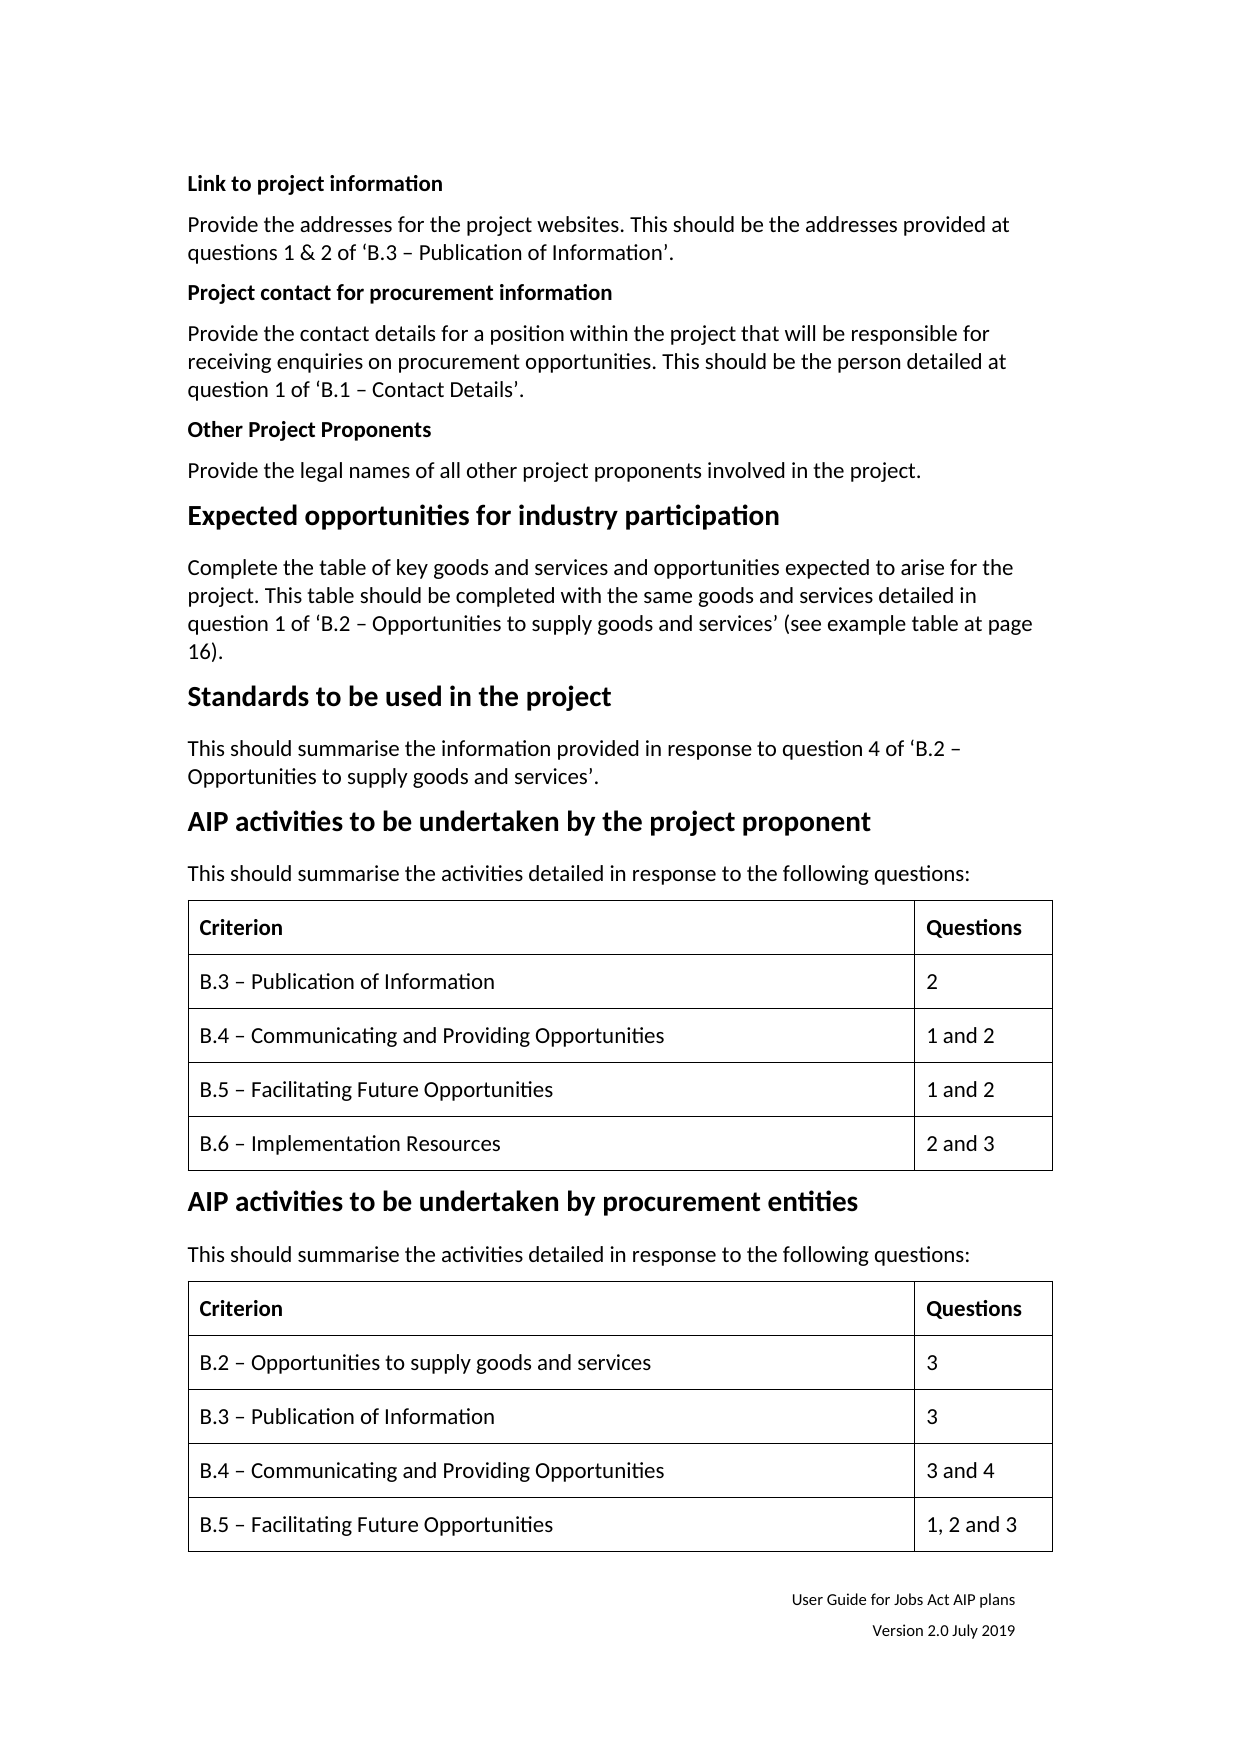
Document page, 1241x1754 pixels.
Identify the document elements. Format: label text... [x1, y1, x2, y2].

text This should summarise the information provided in response to question 4 of ‘B.2 – Opportunities to supply goods and services’. [187, 734, 1053, 790]
table_cell 3 and 4 [915, 1444, 1052, 1497]
table_header Criterion [189, 901, 914, 954]
subtitle AIP activities to be undertaken by the project proponent [187, 803, 1053, 838]
table_cell B.5 – Facilitating Future Opportunities [189, 1063, 914, 1116]
table_cell B.4 – Communicating and Providing Opportunities [189, 1444, 914, 1497]
text Complete the table of key goods and services and opportunities expected to arise for the project. This table should be completed with the same goods and services detailed in question 1 of ‘B.2 – Opportunities to supply goods and services’ (see example table at page 16). [187, 553, 1053, 665]
table_cell 3 [915, 1336, 1052, 1389]
table_cell B.4 – Communicating and Providing Opportunities [189, 1009, 914, 1062]
table_cell 1, 2 and 3 [915, 1498, 1052, 1551]
table_cell B.2 – Opportunities to supply goods and services [189, 1336, 914, 1389]
table_header Questions [915, 901, 1052, 954]
subtitle Expected opportunities for industry participation [187, 497, 1053, 532]
text Provide the addresses for the project websites. This should be the addresses provided at questions 1 & 2 of ‘B.3 – Publication of Information’. [187, 210, 1053, 266]
text Provide the contact details for a position within the project that will be responsible for receiving enquiries on procurement opportunities. This should be the person detailed at question 1 of ‘B.1 – Contact Details’. [187, 319, 1053, 403]
text Other Project Proponents [187, 416, 1053, 444]
table_cell B.3 – Publication of Information [189, 955, 914, 1008]
table_cell B.3 – Publication of Information [189, 1390, 914, 1443]
table_cell 2 and 3 [915, 1117, 1052, 1170]
table_cell 2 [915, 955, 1052, 1008]
table_cell 1 and 2 [915, 1063, 1052, 1116]
text This should summarise the activities detailed in response to the following questions: [187, 859, 1053, 887]
table_cell 3 [915, 1390, 1052, 1443]
text Link to project information [187, 169, 1053, 197]
subtitle Standards to be used in the project [187, 678, 1053, 713]
table_cell B.5 – Facilitating Future Opportunities [189, 1498, 914, 1551]
text Provide the legal names of all other project proponents involved in the project. [187, 456, 1053, 484]
text This should summarise the activities detailed in response to the following questions: [187, 1240, 1053, 1268]
subtitle AIP activities to be undertaken by procurement entities [187, 1183, 1053, 1219]
table_header Questions [915, 1282, 1052, 1334]
text Project contact for procurement information [187, 278, 1053, 307]
table_cell B.6 – Implementation Resources [189, 1117, 914, 1170]
table_cell 1 and 2 [915, 1009, 1052, 1062]
table_header Criterion [189, 1282, 914, 1334]
